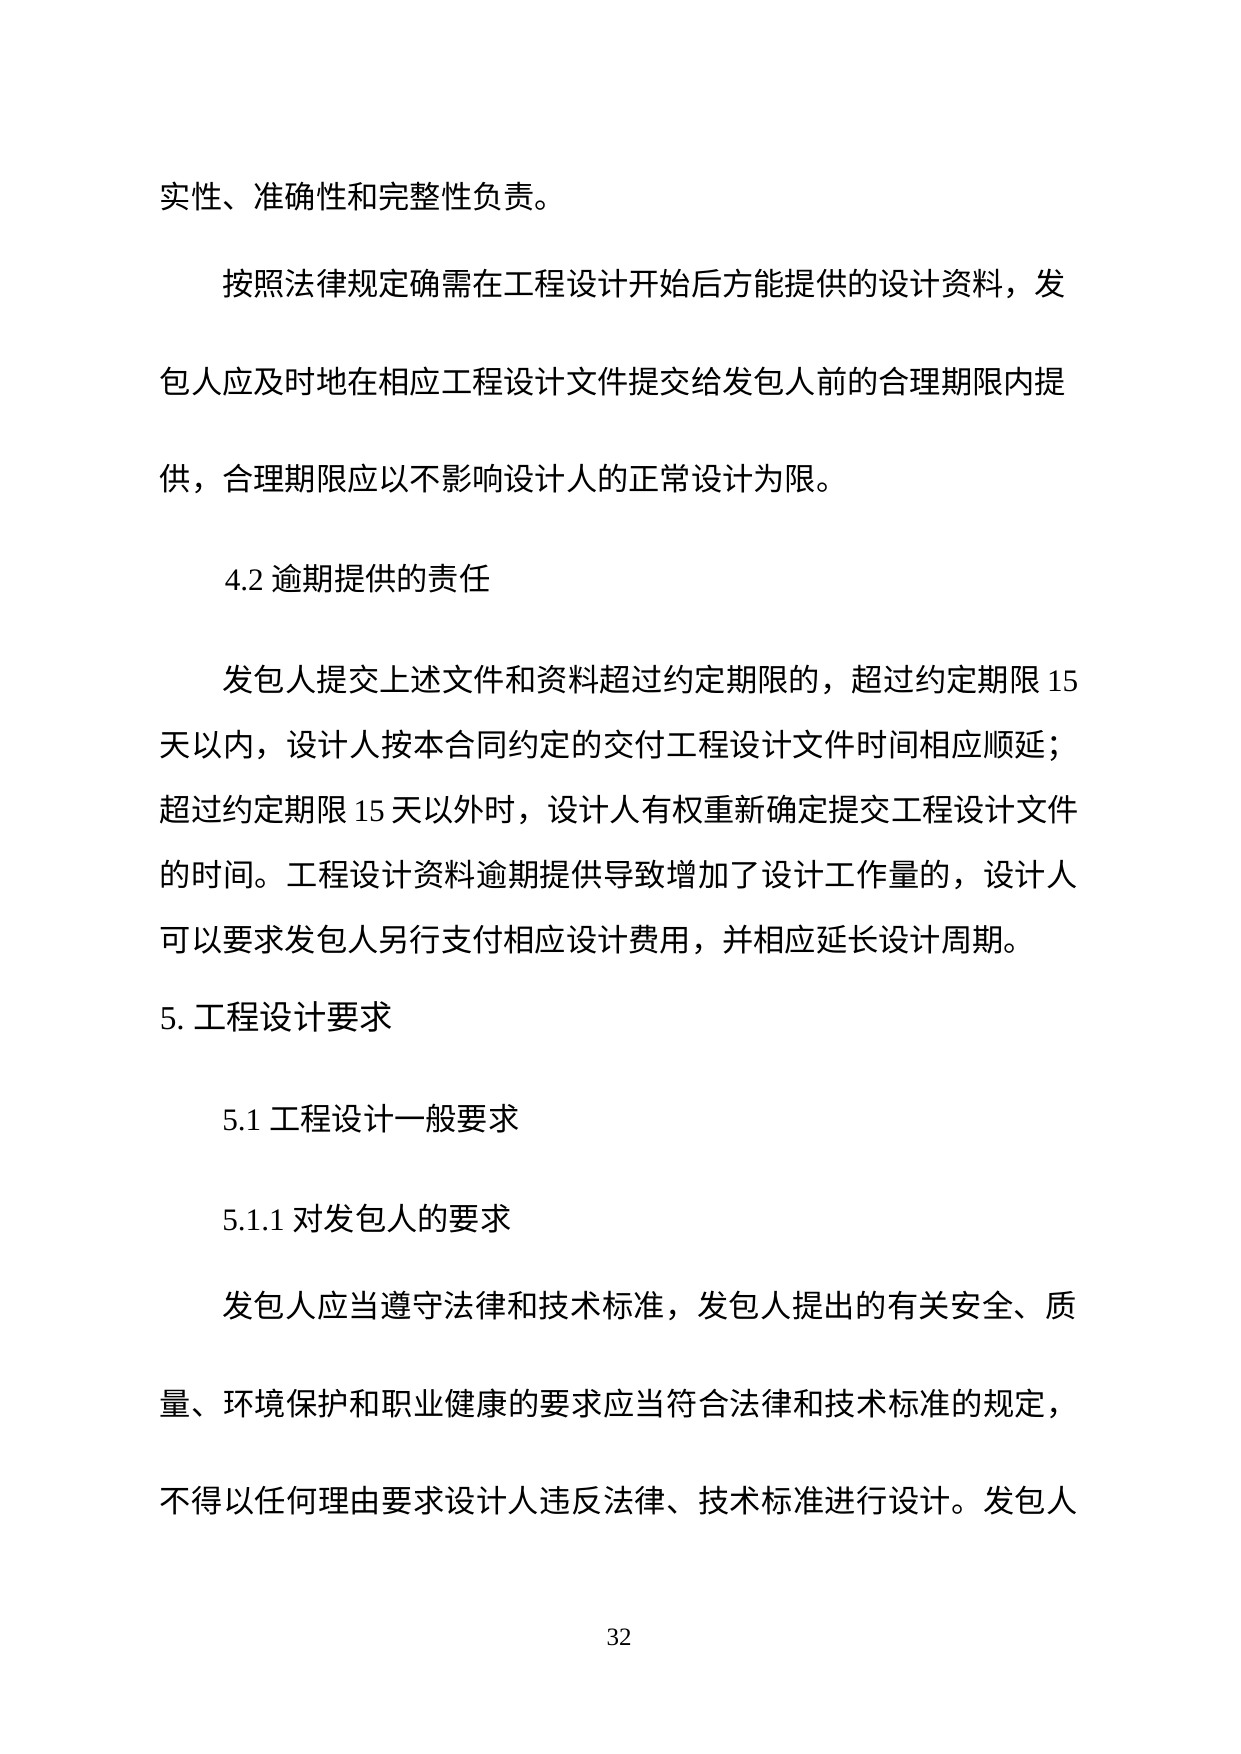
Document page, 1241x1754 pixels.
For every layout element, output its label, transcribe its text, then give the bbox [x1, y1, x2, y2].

subtitle 5. 工程设计要求 [159, 982, 1078, 1047]
text 发包人提交上述文件和资料超过约定期限的，超过约定期限15天以内，设计人按本合同约定的交付工程设计文件时间相应顺延；超过约定期限15天以外时，设计人有权重新确定提交工程设计文件的时间。工程设计资料逾期提供导致增加了设计工作量的，设计人可以要求发包人另行支付相应设计费用，并相应延长设计周期。 [159, 645, 1078, 970]
subtitle 5.1.1 对发包人的要求 [159, 1184, 1078, 1249]
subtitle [159, 1272, 1078, 1532]
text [159, 162, 1078, 227]
text 按照法律规定确需在工程设计开始后方能提供的设计资料，发包人应及时地在相应工程设计文件提交给发包人前的合理期限内提供，合理期限应以不影响设计人的正常设计为限。 [159, 249, 1078, 509]
text 4.2 逾期提供的责任 [159, 545, 1078, 610]
subtitle 5.1 工程设计一般要求 [159, 1084, 1078, 1149]
